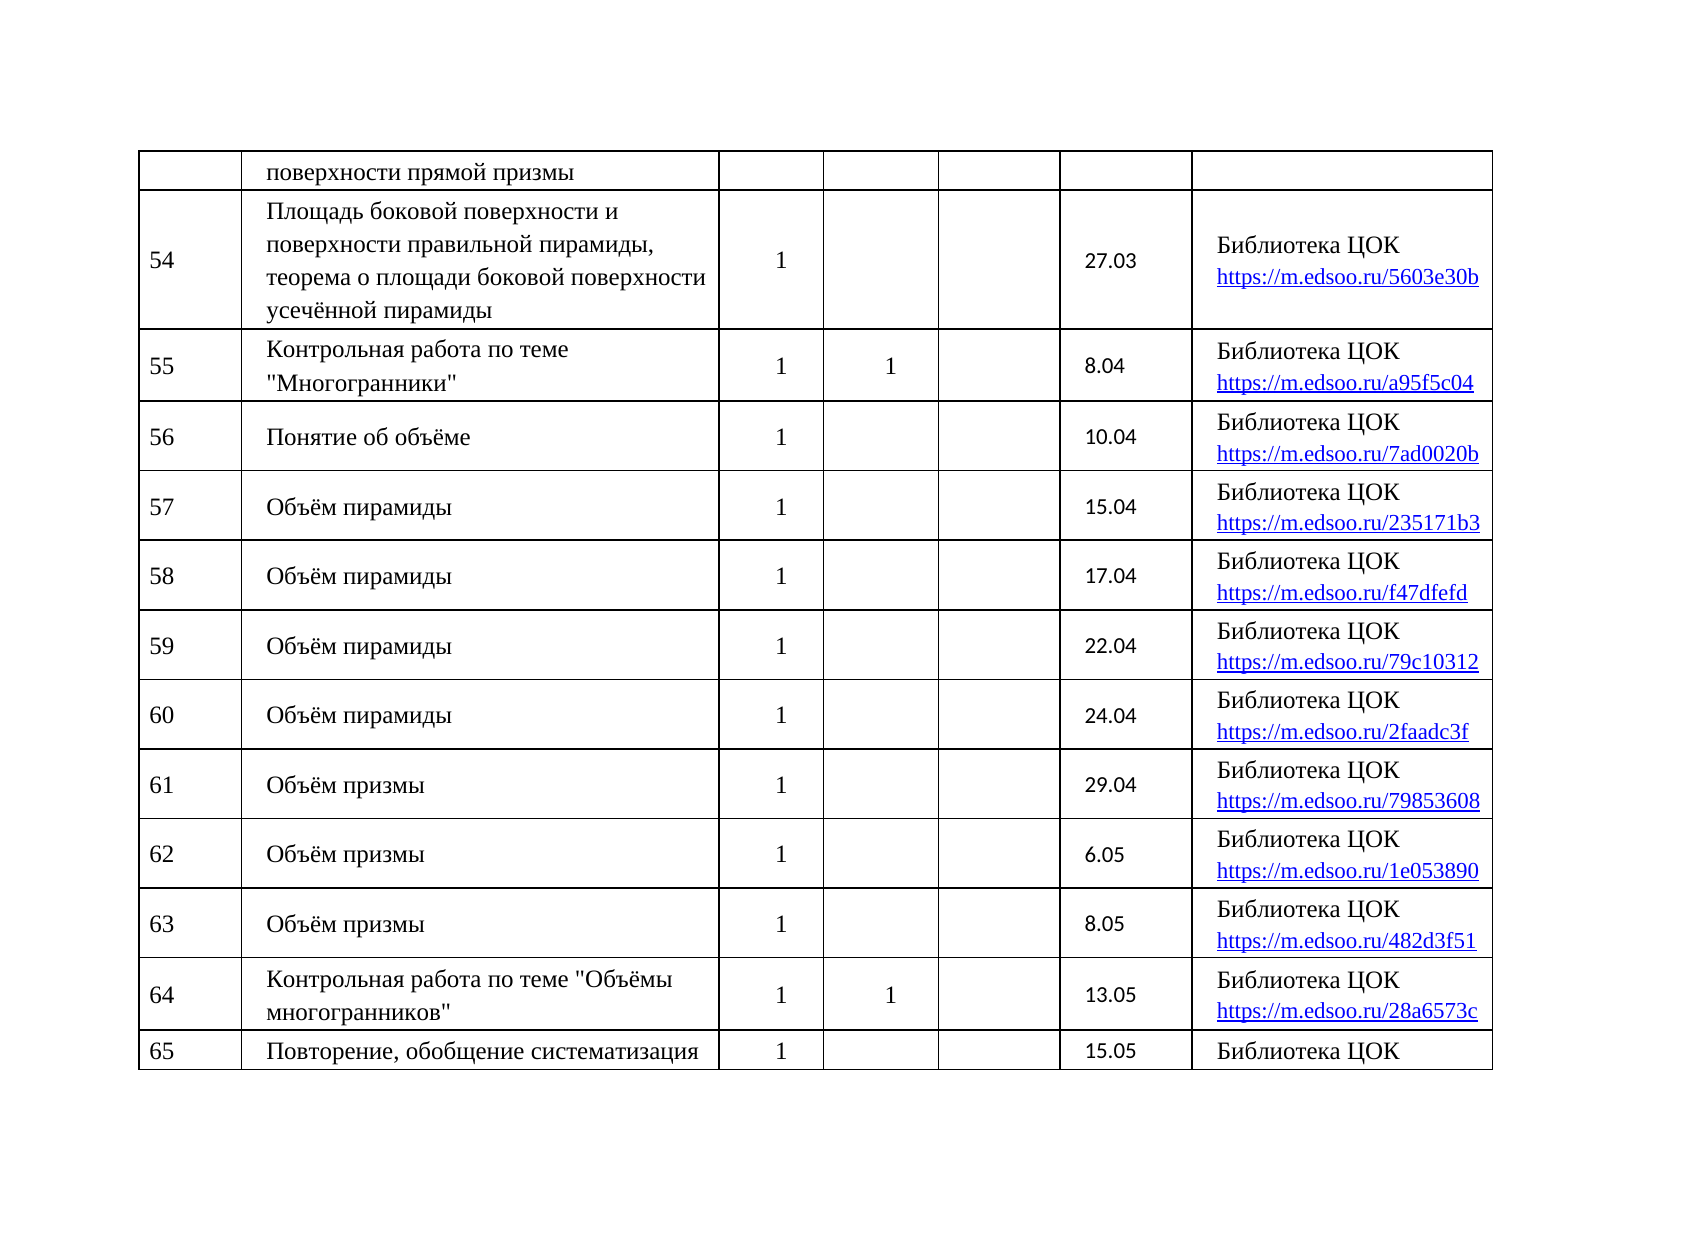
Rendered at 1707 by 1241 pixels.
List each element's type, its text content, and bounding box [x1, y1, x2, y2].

table_cell [939, 152, 1059, 189]
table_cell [1193, 152, 1492, 189]
table_cell Библиотека ЦОК https://m.edsoo.ru/28a6573c [1193, 958, 1492, 1029]
table_cell [939, 958, 1059, 1029]
table_cell Объём пирамиды [242, 611, 718, 678]
table_cell 1 [720, 402, 823, 470]
table_cell 59 [140, 611, 241, 678]
table_cell 54 [140, 191, 241, 328]
table_cell [939, 541, 1059, 609]
table_cell 53 [140, 152, 241, 189]
table_cell [824, 819, 938, 887]
table_cell [939, 402, 1059, 470]
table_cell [242, 152, 718, 189]
table_cell 29.04 [1061, 750, 1191, 818]
table_cell Библиотека ЦОК https://m.edsoo.ru/79c10312 [1193, 611, 1492, 678]
table_cell [824, 191, 938, 328]
table_cell 1 [720, 152, 823, 189]
table_cell [824, 611, 938, 678]
table_cell [824, 402, 938, 470]
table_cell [1193, 1031, 1492, 1069]
table_cell 1 [720, 889, 823, 957]
table_cell 1 [720, 191, 823, 328]
table_cell Объём пирамиды [242, 471, 718, 539]
table_cell 61 [140, 750, 241, 818]
table_cell [939, 330, 1059, 400]
table_cell 62 [140, 819, 241, 887]
table_cell Библиотека ЦОК https://m.edsoo.ru/f47dfefd [1193, 541, 1492, 609]
table_cell 57 [140, 471, 241, 539]
table_cell 6.05 [1061, 819, 1191, 887]
table_cell [939, 471, 1059, 539]
table_cell [939, 680, 1059, 748]
table_cell 1 [720, 1031, 823, 1069]
table_cell Библиотека ЦОК https://m.edsoo.ru/2faadc3f [1193, 680, 1492, 748]
table_cell 1 [720, 471, 823, 539]
table_cell [939, 819, 1059, 887]
table_cell Объём призмы [242, 750, 718, 818]
table_cell Контрольная работа по теме "Многогранники" [242, 330, 718, 400]
table_cell 8.04 [1061, 330, 1191, 400]
table_cell 1 [720, 611, 823, 678]
table_cell [939, 750, 1059, 818]
table_cell Библиотека ЦОК https://m.edsoo.ru/1e053890 [1193, 819, 1492, 887]
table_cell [242, 1031, 718, 1069]
table_cell [824, 889, 938, 957]
table_cell [939, 889, 1059, 957]
table_cell [824, 152, 938, 189]
table_cell Библиотека ЦОК https://m.edsoo.ru/482d3f51 [1193, 889, 1492, 957]
table_cell 27.03 [1061, 191, 1191, 328]
table_cell Библиотека ЦОК https://m.edsoo.ru/79853608 [1193, 750, 1492, 818]
table_cell 22.04 [1061, 611, 1191, 678]
table_cell 1 [720, 680, 823, 748]
table_cell 17.04 [1061, 541, 1191, 609]
table_cell [824, 541, 938, 609]
table_cell 25.03 [1061, 152, 1191, 189]
table_cell Понятие об объёме [242, 402, 718, 470]
table_cell 13.05 [1061, 958, 1191, 1029]
table_cell Объём пирамиды [242, 541, 718, 609]
table_cell 63 [140, 889, 241, 957]
table_cell 56 [140, 402, 241, 470]
table_cell 15.04 [1061, 471, 1191, 539]
table_cell [939, 611, 1059, 678]
table_cell [939, 191, 1059, 328]
table_cell [824, 1031, 938, 1069]
table_cell Площадь боковой поверхности и поверхности правильной пирамиды, теорема о площади боковой поверхности усечённой пирамиды [242, 191, 718, 328]
table_cell 64 [140, 958, 241, 1029]
table_cell 15.05 [1061, 1031, 1191, 1069]
table_cell Библиотека ЦОК https://m.edsoo.ru/7ad0020b [1193, 402, 1492, 470]
table_cell 1 [720, 330, 823, 400]
table_cell Библиотека ЦОК https://m.edsoo.ru/a95f5c04 [1193, 330, 1492, 400]
table_cell Объём призмы [242, 819, 718, 887]
table_cell 1 [824, 330, 938, 400]
table_cell 65 [140, 1031, 241, 1069]
table_cell Объём пирамиды [242, 680, 718, 748]
table_cell 1 [720, 819, 823, 887]
table_cell Объём призмы [242, 889, 718, 957]
table_cell Контрольная работа по теме "Объёмы многогранников" [242, 958, 718, 1029]
table_cell 1 [720, 750, 823, 818]
table_cell 1 [720, 541, 823, 609]
table_cell [824, 750, 938, 818]
table_cell [824, 471, 938, 539]
table_cell [939, 1031, 1059, 1069]
table_cell 1 [824, 958, 938, 1029]
table_cell 24.04 [1061, 680, 1191, 748]
table_cell 8.05 [1061, 889, 1191, 957]
table_cell Библиотека ЦОК https://m.edsoo.ru/235171b3 [1193, 471, 1492, 539]
table_cell Библиотека ЦОК https://m.edsoo.ru/5603e30b [1193, 191, 1492, 328]
table_cell 55 [140, 330, 241, 400]
table_cell 60 [140, 680, 241, 748]
table_cell 1 [720, 958, 823, 1029]
table_cell [824, 680, 938, 748]
table_cell 58 [140, 541, 241, 609]
table_cell 10.04 [1061, 402, 1191, 470]
